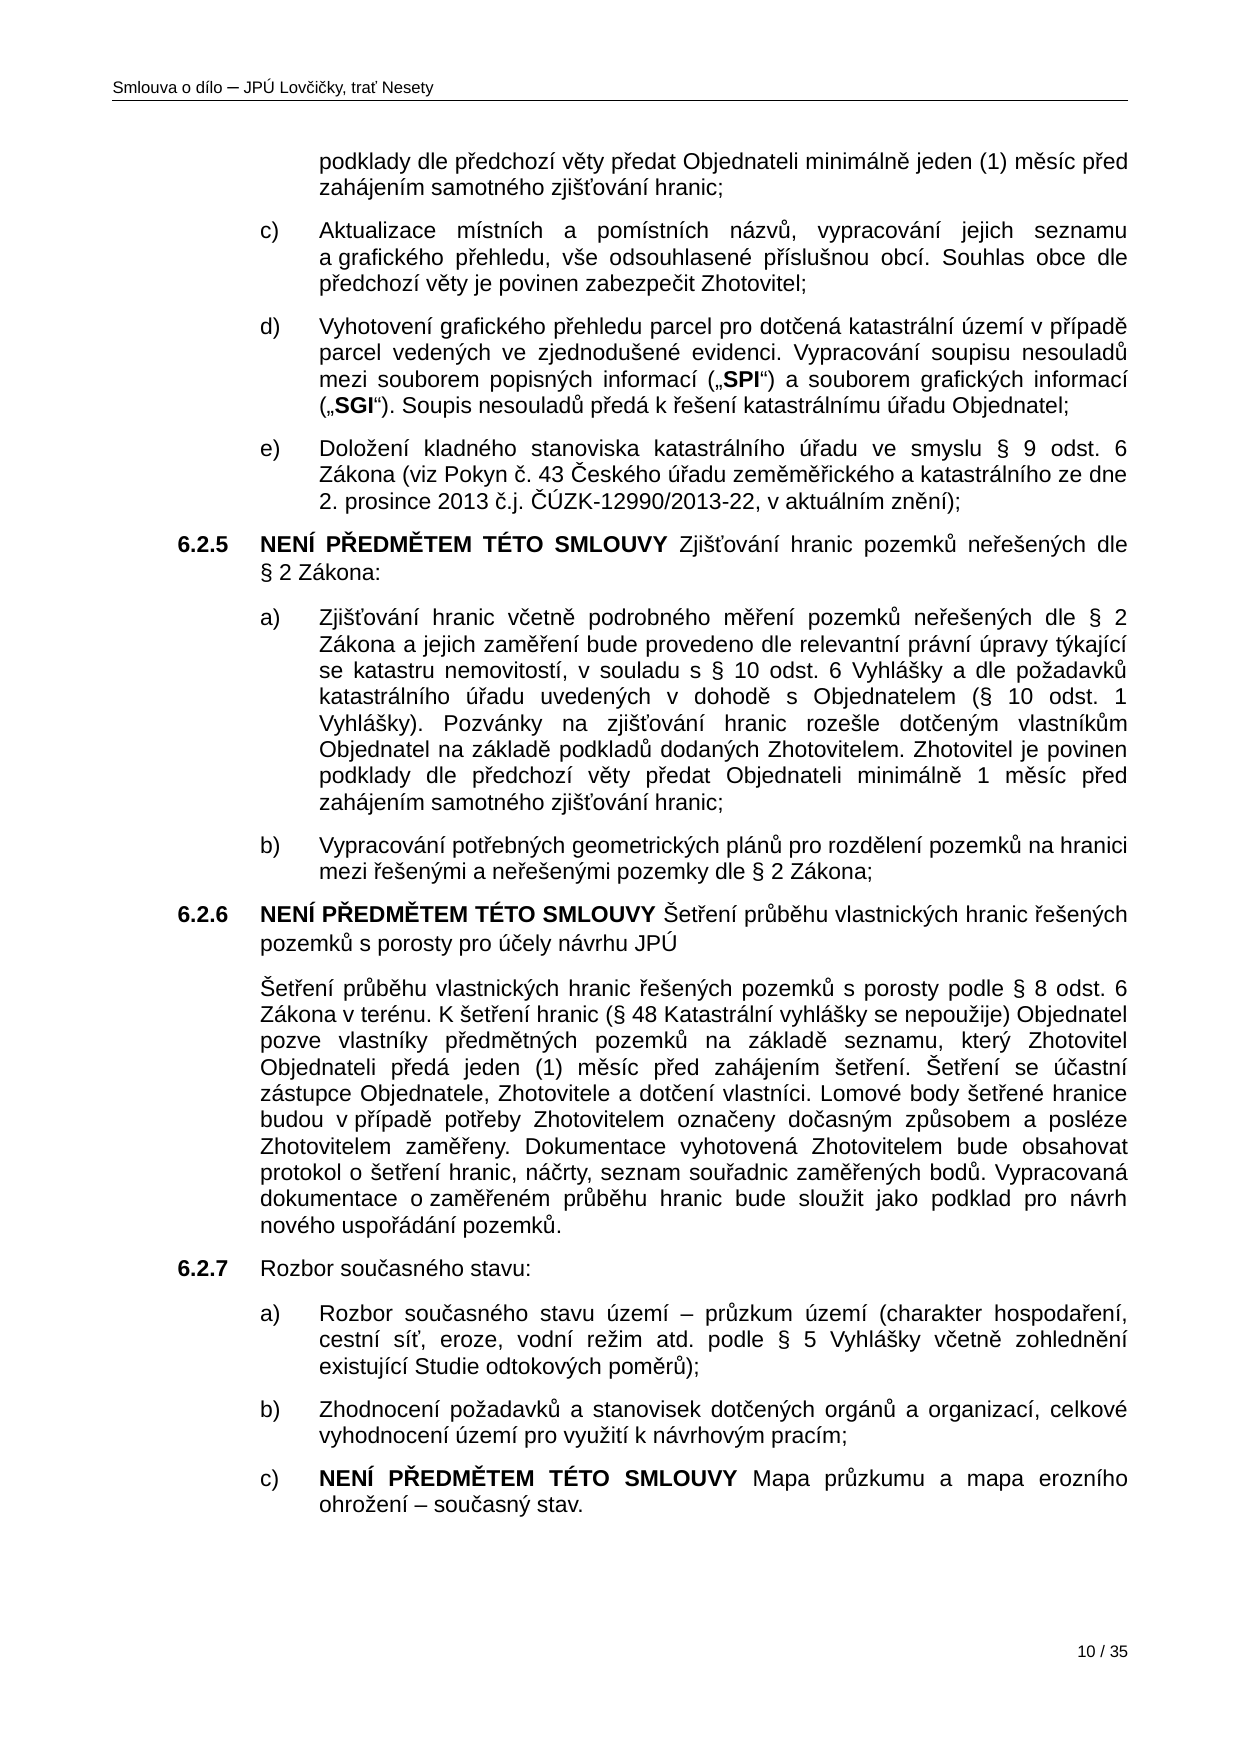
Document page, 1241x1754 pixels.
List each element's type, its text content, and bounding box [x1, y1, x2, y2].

list Vypracování potřebných geometrických plánů pro rozdělení pozemků na hranici mezi řešenými a neřešenými pozemky dle § 2 Zákona; [260, 832, 1128, 884]
text NENÍ PŘEDMĚTEM TÉTO SMLOUVY Zjišťování hranic pozemků neřešených dle § 2 Zákona: [177, 531, 1128, 585]
text NENÍ PŘEDMĚTEM TÉTO SMLOUVY Šetření průběhu vlastnických hranic řešených pozemků s porosty pro účely návrhu JPÚ [177, 901, 1128, 956]
list Doložení kladného stanoviska katastrálního úřadu ve smyslu § 9 odst. 6 Zákona (viz Pokyn č. 43 Českého úřadu zeměměřického a katastrálního ze dne 2. prosince 2013 č.j. ČÚZK-12990/2013-22, v aktuálním znění); [260, 435, 1128, 514]
list Rozbor současného stavu území – průzkum území (charakter hospodaření, cestní síť, eroze, vodní režim atd. podle § 5 Vyhlášky včetně zohlednění existující Studie odtokových poměrů); [260, 1300, 1128, 1379]
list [260, 148, 1128, 200]
list Zhodnocení požadavků a stanovisek dotčených orgánů a organizací, celkové vyhodnocení území pro využití k návrhovým pracím; [260, 1396, 1128, 1448]
list Zjišťování hranic včetně podrobného měření pozemků neřešených dle § 2 Zákona a jejich zaměření bude provedeno dle relevantní právní úpravy týkající se katastru nemovitostí, v souladu s § 10 odst. 6 Vyhlášky a dle požadavků katastrálního úřadu uvedených v dohodě s Objednatelem (§ 10 odst. 1 Vyhlášky). Pozvánky na zjišťování hranic rozešle dotčeným vlastníkům Objednatel na základě podkladů dodaných Zhotovitelem. Zhotovitel je povinen podklady dle předchozí věty předat Objednateli minimálně 1 měsíc před zahájením samotného zjišťování hranic; [260, 604, 1128, 815]
list Vyhotovení grafického přehledu parcel pro dotčená katastrální území v případě parcel vedených ve zjednodušené evidenci. Vypracování soupisu nesouladů mezi souborem popisných informací („SPI“) a souborem grafických informací („SGI“). Soupis nesouladů předá k řešení katastrálnímu úřadu Objednatel; [260, 313, 1128, 418]
list Šetření průběhu vlastnických hranic řešených pozemků s porosty podle § 8 odst. 6 Zákona v terénu. K šetření hranic (§ 48 Katastrální vyhlášky se nepoužije) Objednatel pozve vlastníky předmětných pozemků na základě seznamu, který Zhotovitel Objednateli předá jeden (1) měsíc před zahájením šetření. Šetření se účastní zástupce Objednatele, Zhotovitele a dotčení vlastníci. Lomové body šetřené hranice budou v případě potřeby Zhotovitelem označeny dočasným způsobem a posléze Zhotovitelem zaměřeny. Dokumentace vyhotovená Zhotovitelem bude obsahovat protokol o šetření hranic, náčrty, seznam souřadnic zaměřených bodů. Vypracovaná dokumentace o zaměřeném průběhu hranic bude sloužit jako podklad pro návrh nového uspořádání pozemků. [260, 974, 1128, 1238]
list Aktualizace místních a pomístních názvů, vypracování jejich seznamu a grafického přehledu, vše odsouhlasené příslušnou obcí. Souhlas obce dle předchozí věty je povinen zabezpečit Zhotovitel; [260, 217, 1128, 296]
list NENÍ PŘEDMĚTEM TÉTO SMLOUVY Mapa průzkumu a mapa erozního ohrožení – současný stav. [260, 1465, 1128, 1518]
text Rozbor současného stavu: [177, 1255, 1128, 1281]
